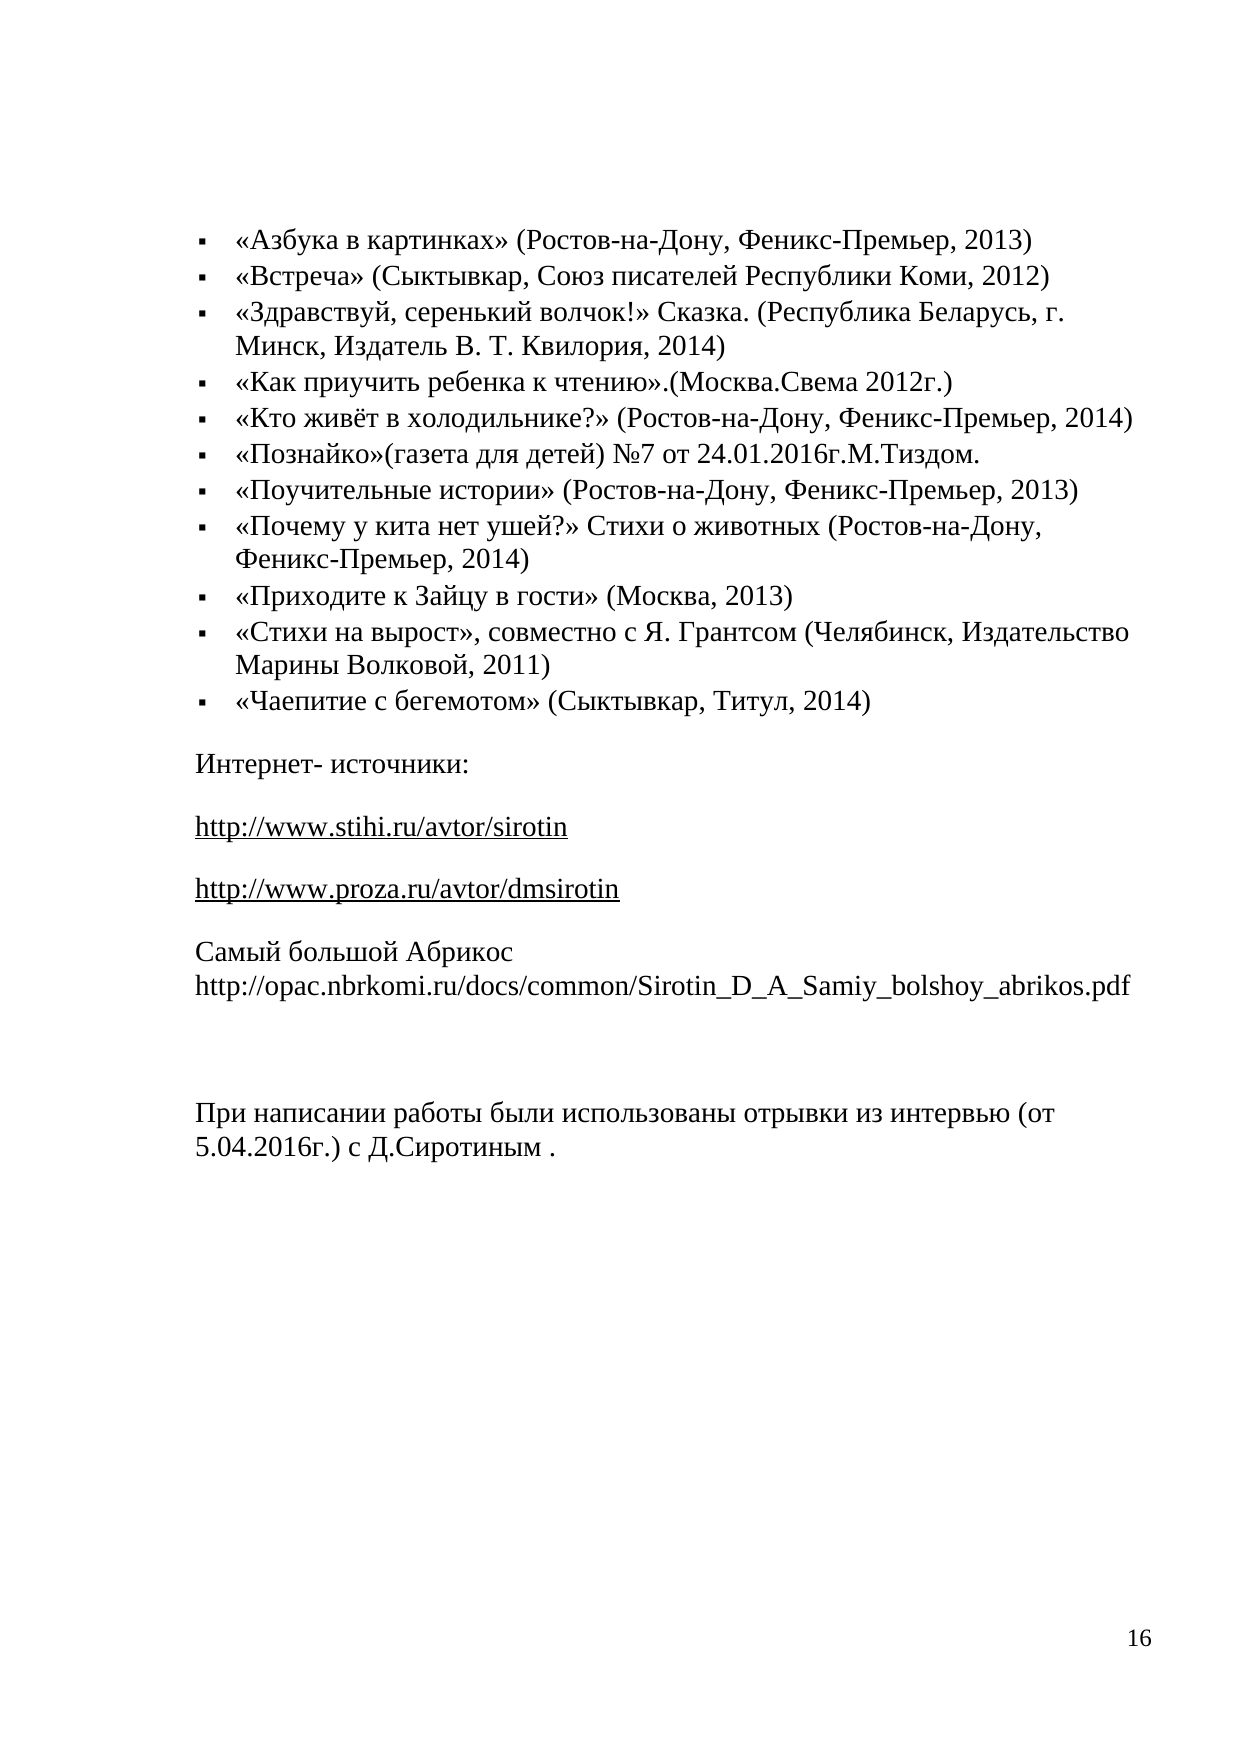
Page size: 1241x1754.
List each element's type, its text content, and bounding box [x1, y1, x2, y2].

list «Азбука в картинках» (Ростов-на-Дону, Феникс-Премьер, 2013) [197, 222, 1152, 256]
list «Поучительные истории» (Ростов-на-Дону, Феникс-Премьер, 2013) [197, 472, 1152, 506]
text При написании работы были использованы отрывки из интервью (от 5.04.2016г.) с Д.Сиротиным . [556, 1095, 1152, 1162]
list «Стихи на вырост», совместно с Я. Грантсом (Челябинск, Издательство Марины Волковой, 2011) [197, 614, 1152, 681]
list «Здравствуй, серенький волчок!» Сказка. (Республика Беларусь, г. Минск, Издатель В. Т. Квилория, 2014) [197, 294, 1152, 361]
list «Почему у кита нет ушей?» Стихи о животных (Ростов-на-Дону, Феникс-Премьер, 2014) [197, 508, 1152, 575]
list «Приходите к Зайцу в гости» (Москва, 2013) [197, 578, 1152, 611]
list «Познайко»(газета для детей) №7 от 24.01.2016г.М.Тиздом. [197, 436, 1152, 469]
text http://www.stihi.ru/avtor/sirotin [195, 809, 1152, 842]
list «Чаепитие с бегемотом» (Сыктывкар, Титул, 2014) [197, 683, 1152, 717]
text http://www.proza.ru/avtor/dmsirotin [195, 871, 1152, 905]
text Интернет- источники: [195, 746, 1152, 779]
list «Встреча» (Сыктывкар, Союз писателей Республики Коми, 2012) [197, 258, 1152, 292]
list «Кто живёт в холодильнике?» (Ростов-на-Дону, Феникс-Премьер, 2014) [197, 400, 1152, 433]
text Самый большой Абрикос http://opac.nbrkomi.ru/docs/common/Sirotin_D_A_Samiy_bolshoy_abrikos.pdf [195, 934, 1152, 1001]
list «Как приучить ребенка к чтению».(Москва.Свема 2012г.) [197, 364, 1152, 397]
